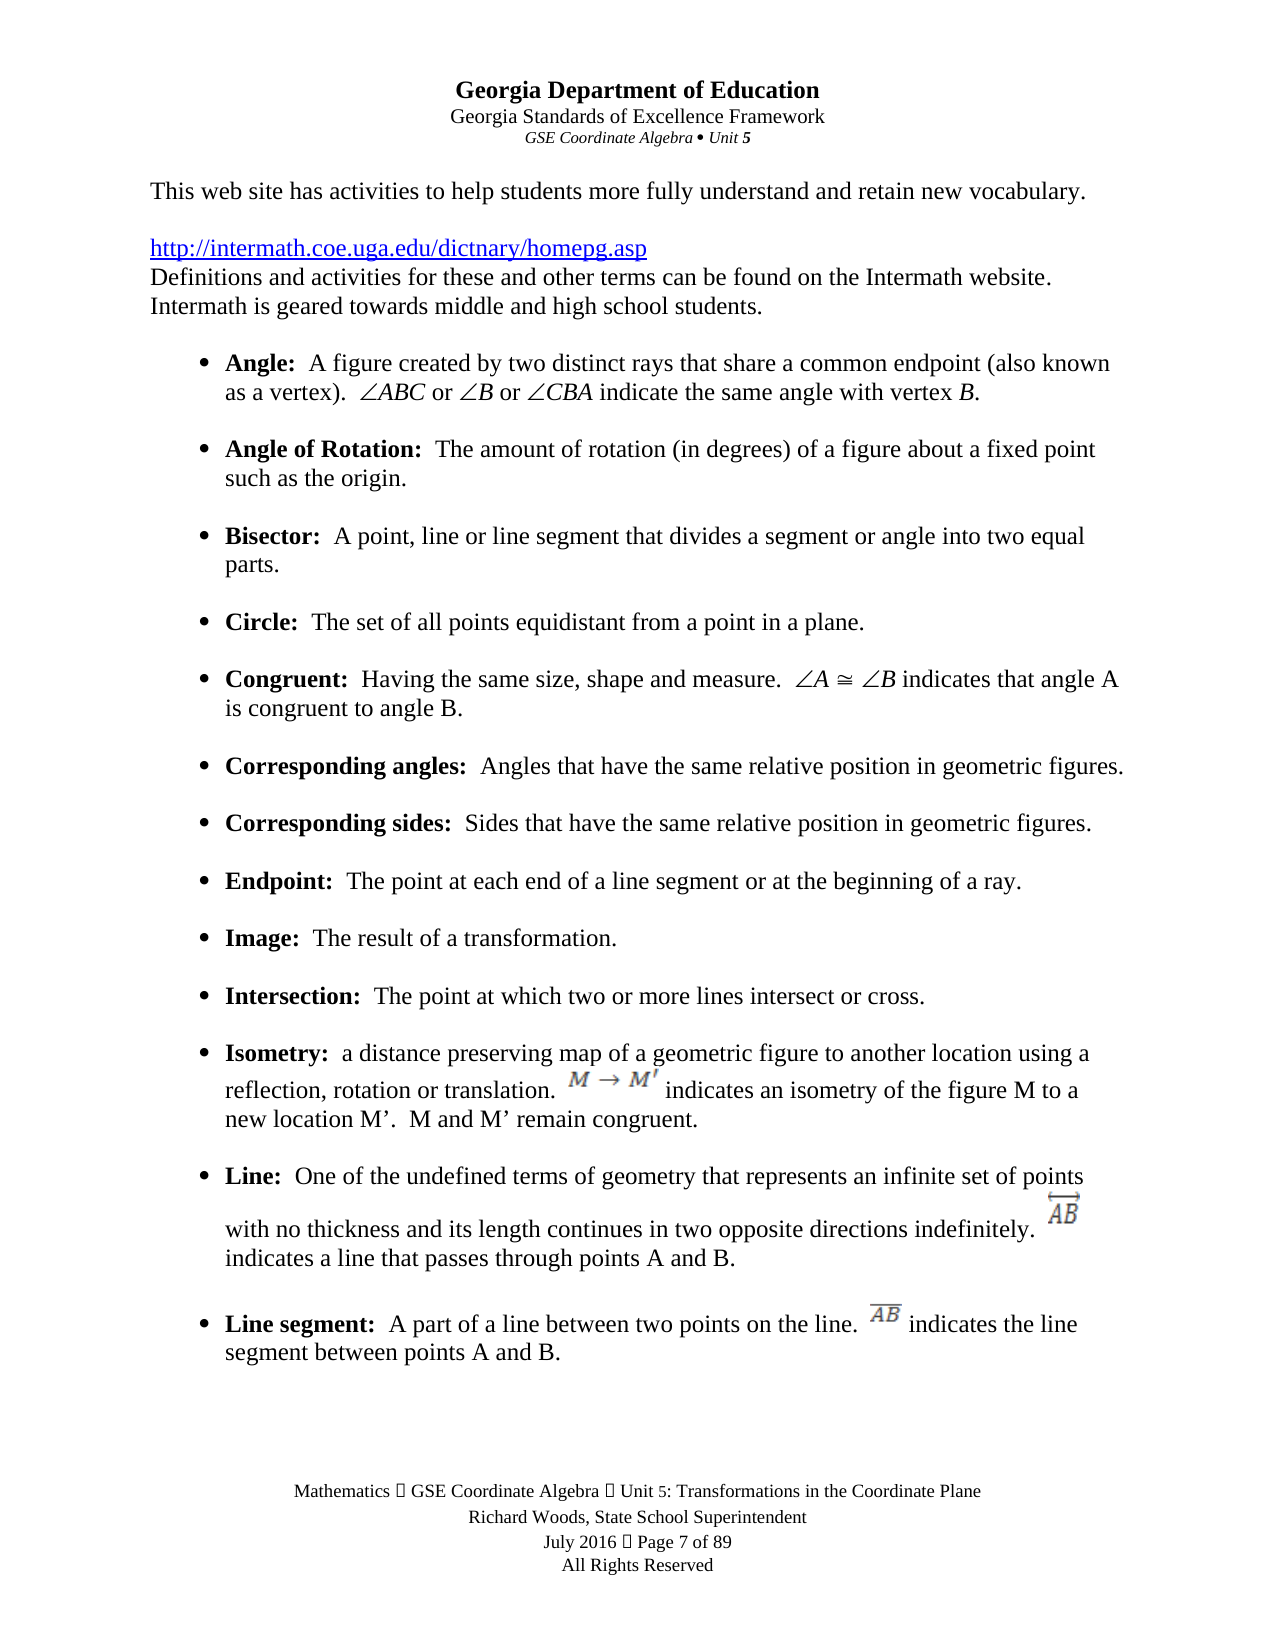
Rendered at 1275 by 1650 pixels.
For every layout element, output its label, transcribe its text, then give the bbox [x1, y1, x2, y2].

list Bisector: A point, line or line segment that divides a segment or angle into two equal parts. [200, 521, 1125, 578]
list Line segment: A part of a line between two points on the line. indicates the line segment between points A and B. [200, 1301, 1125, 1366]
picture [1048, 1190, 1080, 1238]
list Circle: The set of all points equidistant from a point in a plane. [200, 607, 1125, 636]
picture [870, 1300, 902, 1332]
text http://intermath.coe.uga.edu/dictnary/homepg.asp [150, 233, 1125, 262]
list Corresponding sides: Sides that have the same relative position in geometric figures. [200, 808, 1125, 837]
list Intersection: The point at which two or more lines intersect or cross. [200, 981, 1125, 1009]
text This web site has activities to help students more fully understand and retain new vocabulary. [150, 176, 1125, 204]
list Isometry: a distance preserving map of a geometric figure to another location using a reflection, rotation or translation. indicates an isometry of the figure M to a new location M’. M and M’ remain congruent. [200, 1038, 1125, 1133]
picture [568, 1066, 659, 1099]
list Endpoint: The point at each end of a line segment or at the beginning of a ray. [200, 866, 1125, 894]
list Angle: A figure created by two distinct rays that share a common endpoint (also known as a vertex). ABC or B or CBA indicate the same angle with vertex B. [200, 348, 1125, 406]
list Corresponding angles: Angles that have the same relative position in geometric figures. [200, 751, 1125, 779]
list Image: The result of a transformation. [200, 923, 1125, 952]
list Line: One of the undefined terms of geometry that represents an infinite set of points with no thickness and its length continues in two opposite directions indefinitely. indicates a line that passes through points A and B. [200, 1161, 1125, 1272]
text Definitions and activities for these and other terms can be found on the Intermath website. Intermath is geared towards middle and high school students. [150, 262, 1125, 319]
list Angle of Rotation: The amount of rotation (in degrees) of a figure about a fixed point such as the origin. [200, 434, 1125, 492]
list Congruent: Having the same size, shape and measure. A B indicates that angle A is congruent to angle B. [200, 664, 1125, 722]
